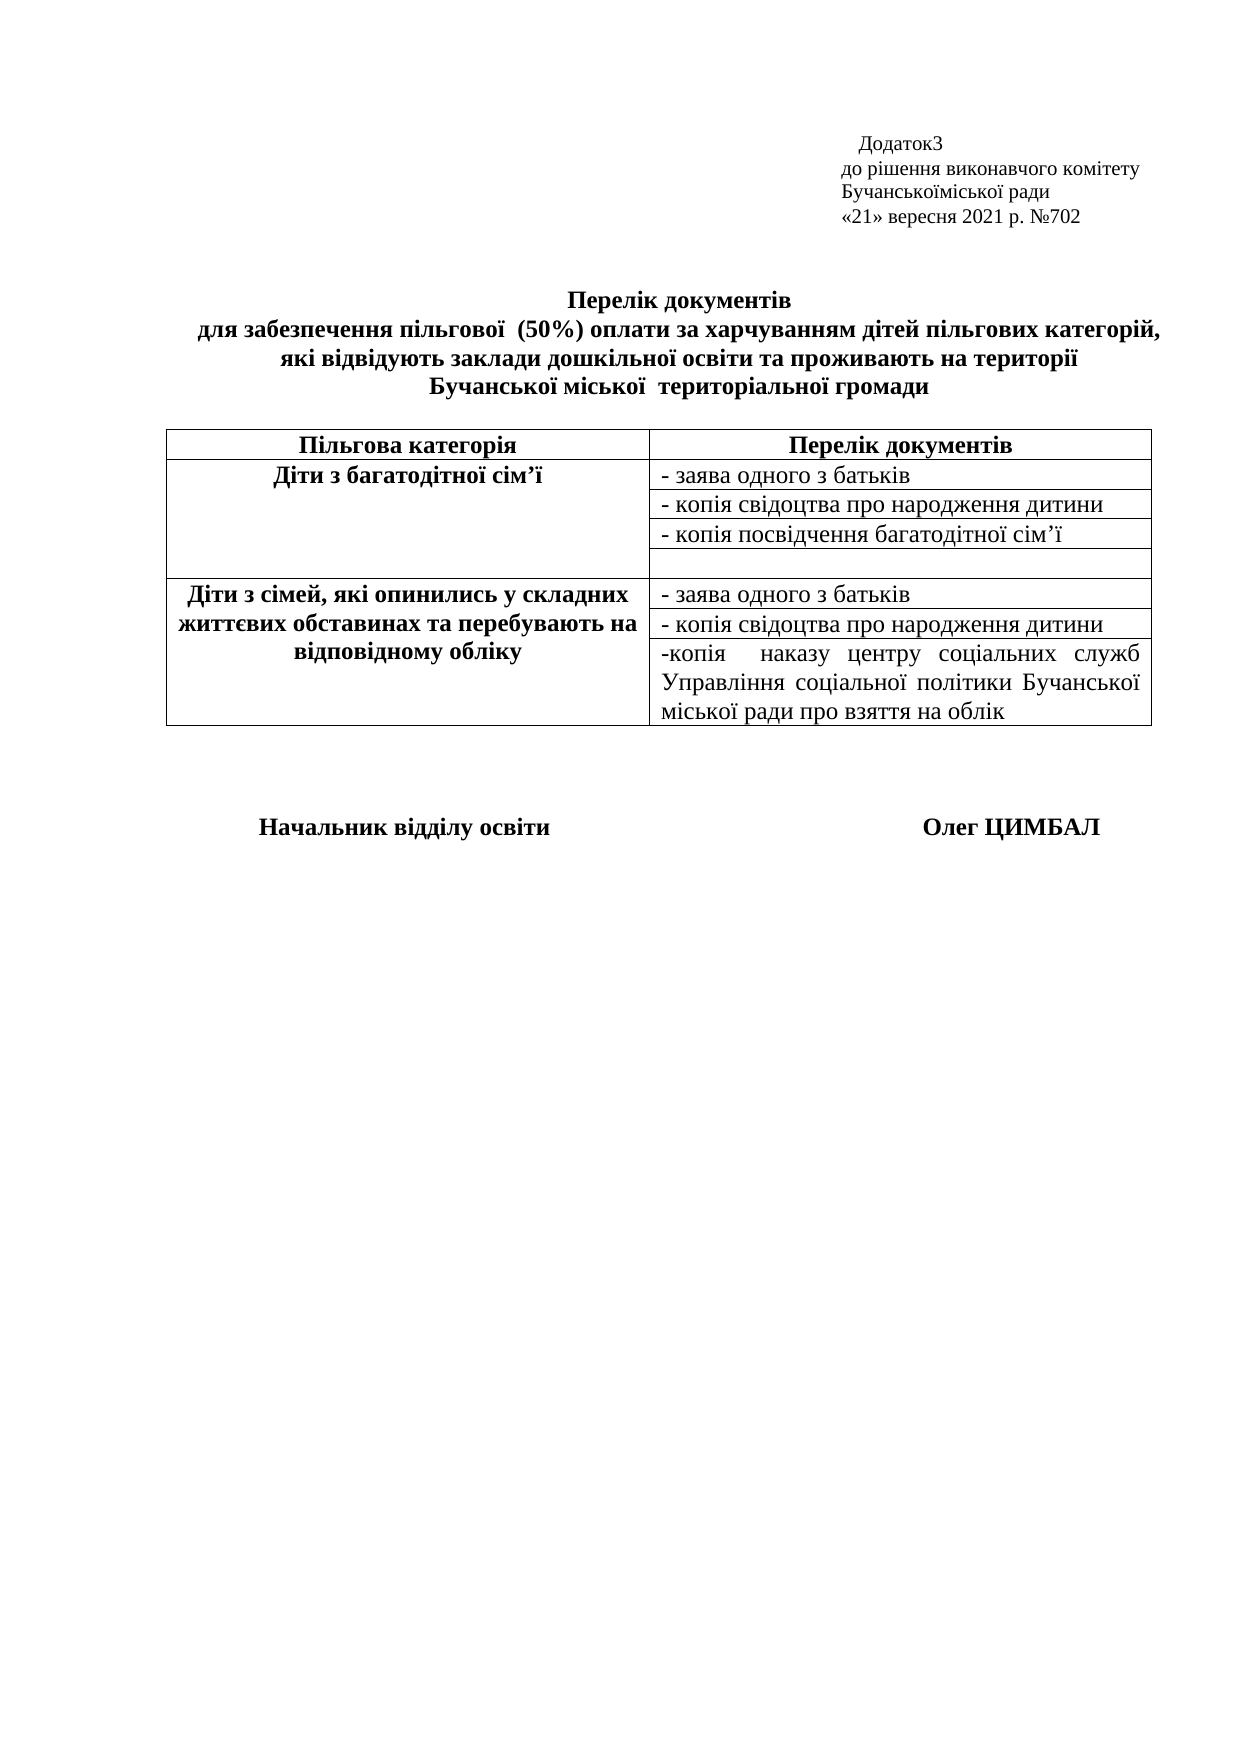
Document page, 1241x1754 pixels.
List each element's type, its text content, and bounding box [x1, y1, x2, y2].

text які відвідують заклади дошкільної освіти та проживають на території [177, 343, 1181, 371]
text Перелік документів [177, 285, 1181, 314]
table_header Пільгова категорія [167, 430, 649, 459]
table_header Перелік документів [650, 430, 1151, 459]
table_cell - копія свідоцтва про народження дитини [650, 490, 1151, 518]
text Бучанської міської територіальної громади [177, 371, 1181, 400]
table_cell - копія посвідчення багатодітної сім’ї [650, 519, 1151, 548]
text до рішення виконавчого комітету [841, 155, 1181, 179]
text Додаток3 [546, 131, 1181, 155]
text «21» вересня 2021 р. №702 [767, 203, 1181, 228]
table_cell Діти з сімей, які опинились у складних життєвих обставинах та перебувають на відповідному обліку [167, 579, 649, 725]
table_cell Діти з багатодітної сім’ї [167, 460, 649, 578]
table_cell - заява одного з батьків [650, 579, 1151, 608]
table_cell -копія наказу центру соціальних служб Управління соціальної політики Бучанської міської ради про взяття на облік [650, 639, 1151, 725]
table_cell [650, 549, 1151, 578]
text для забезпечення пільгової (50%) оплати за харчуванням дітей пільгових категорій, [177, 314, 1181, 343]
text Начальник відділу освіти Олег ЦИМБАЛ [177, 812, 1181, 841]
table_cell - копія свідоцтва про народження дитини [650, 609, 1151, 637]
table_cell - заява одного з батьків [650, 460, 1151, 488]
text Бучанськоїміської ради [841, 179, 1181, 203]
